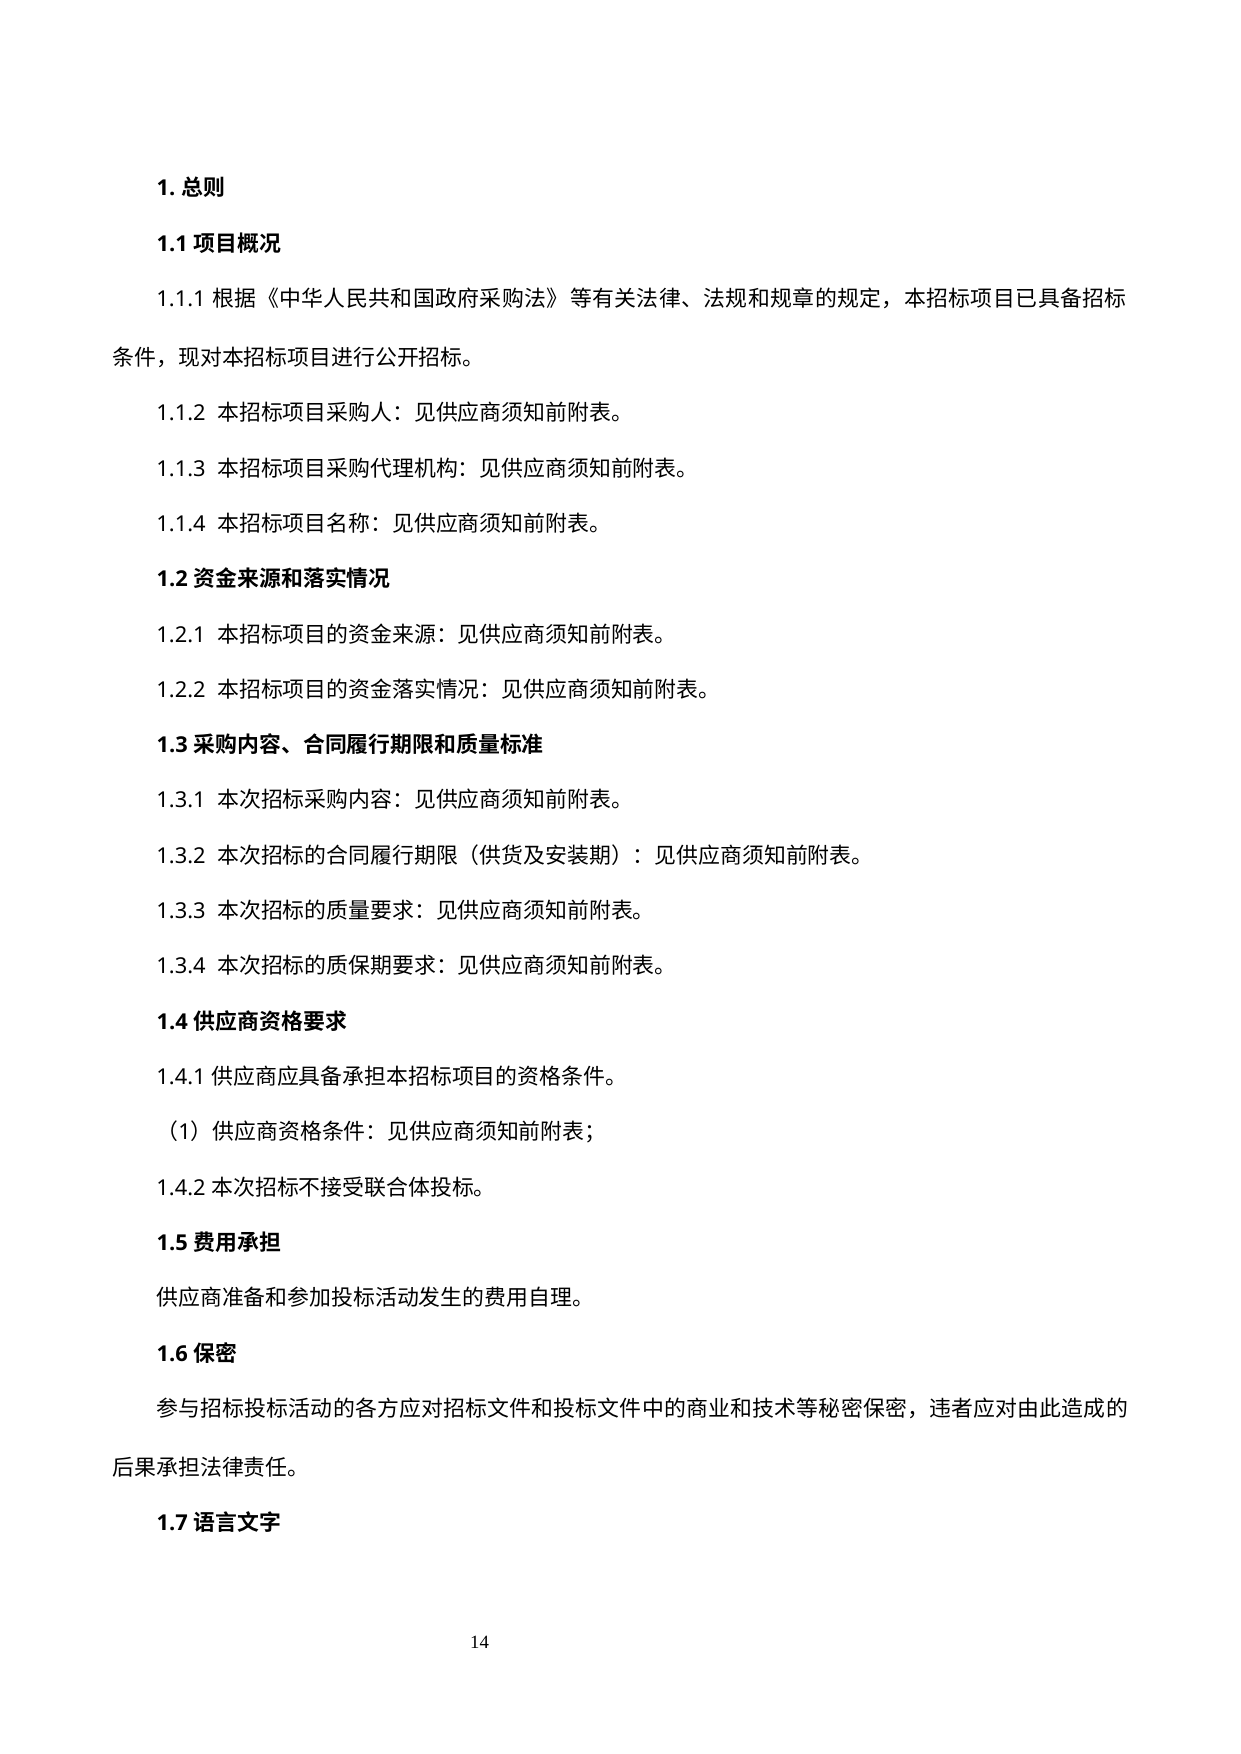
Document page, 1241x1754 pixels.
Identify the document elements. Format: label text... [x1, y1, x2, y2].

title 1. 总则 [112, 166, 1128, 206]
text 1.3 采购内容、合同履行期限和质量标准 [112, 723, 1128, 763]
text 1.4.2 本次招标不接受联合体投标。 [112, 1166, 1128, 1205]
text 1.4 供应商资格要求 [112, 1000, 1128, 1039]
text 1.1.2 本招标项目采购人：见供应商须知前附表。 [112, 391, 1128, 431]
text （1）供应商资格条件：见供应商须知前附表； [112, 1111, 1128, 1150]
text 供应商准备和参加投标活动发生的费用自理。 [112, 1276, 1128, 1316]
text 1.6 保密 [112, 1332, 1128, 1371]
text 1.1.3 本招标项目采购代理机构：见供应商须知前附表。 [112, 447, 1128, 486]
text 1.1.4 本招标项目名称：见供应商须知前附表。 [112, 502, 1128, 542]
text 1.2.2 本招标项目的资金落实情况：见供应商须知前附表。 [112, 668, 1128, 707]
text 1.4.1 供应商应具备承担本招标项目的资格条件。 [112, 1055, 1128, 1095]
text 1.1 项目概况 [112, 222, 1128, 261]
text 1.3.1 本次招标采购内容：见供应商须知前附表。 [112, 779, 1128, 818]
text 1.1.1 根据《中华人民共和国政府采购法》等有关法律、法规和规章的规定，本招标项目已具备招标条件，现对本招标项目进行公开招标。 [112, 277, 1128, 376]
text 1.3.4 本次招标的质保期要求：见供应商须知前附表。 [112, 944, 1128, 984]
text 1.2 资金来源和落实情况 [112, 557, 1128, 597]
text 1.3.2 本次招标的合同履行期限（供货及安装期）：见供应商须知前附表。 [112, 834, 1128, 873]
text 1.7 语言文字 [112, 1502, 1128, 1541]
text 1.2.1 本招标项目的资金来源：见供应商须知前附表。 [112, 613, 1128, 652]
text 参与招标投标活动的各方应对招标文件和投标文件中的商业和技术等秘密保密，违者应对由此造成的后果承担法律责任。 [112, 1387, 1128, 1486]
text 1.3.3 本次招标的质量要求：见供应商须知前附表。 [112, 889, 1128, 929]
text 1.5 费用承担 [112, 1221, 1128, 1261]
